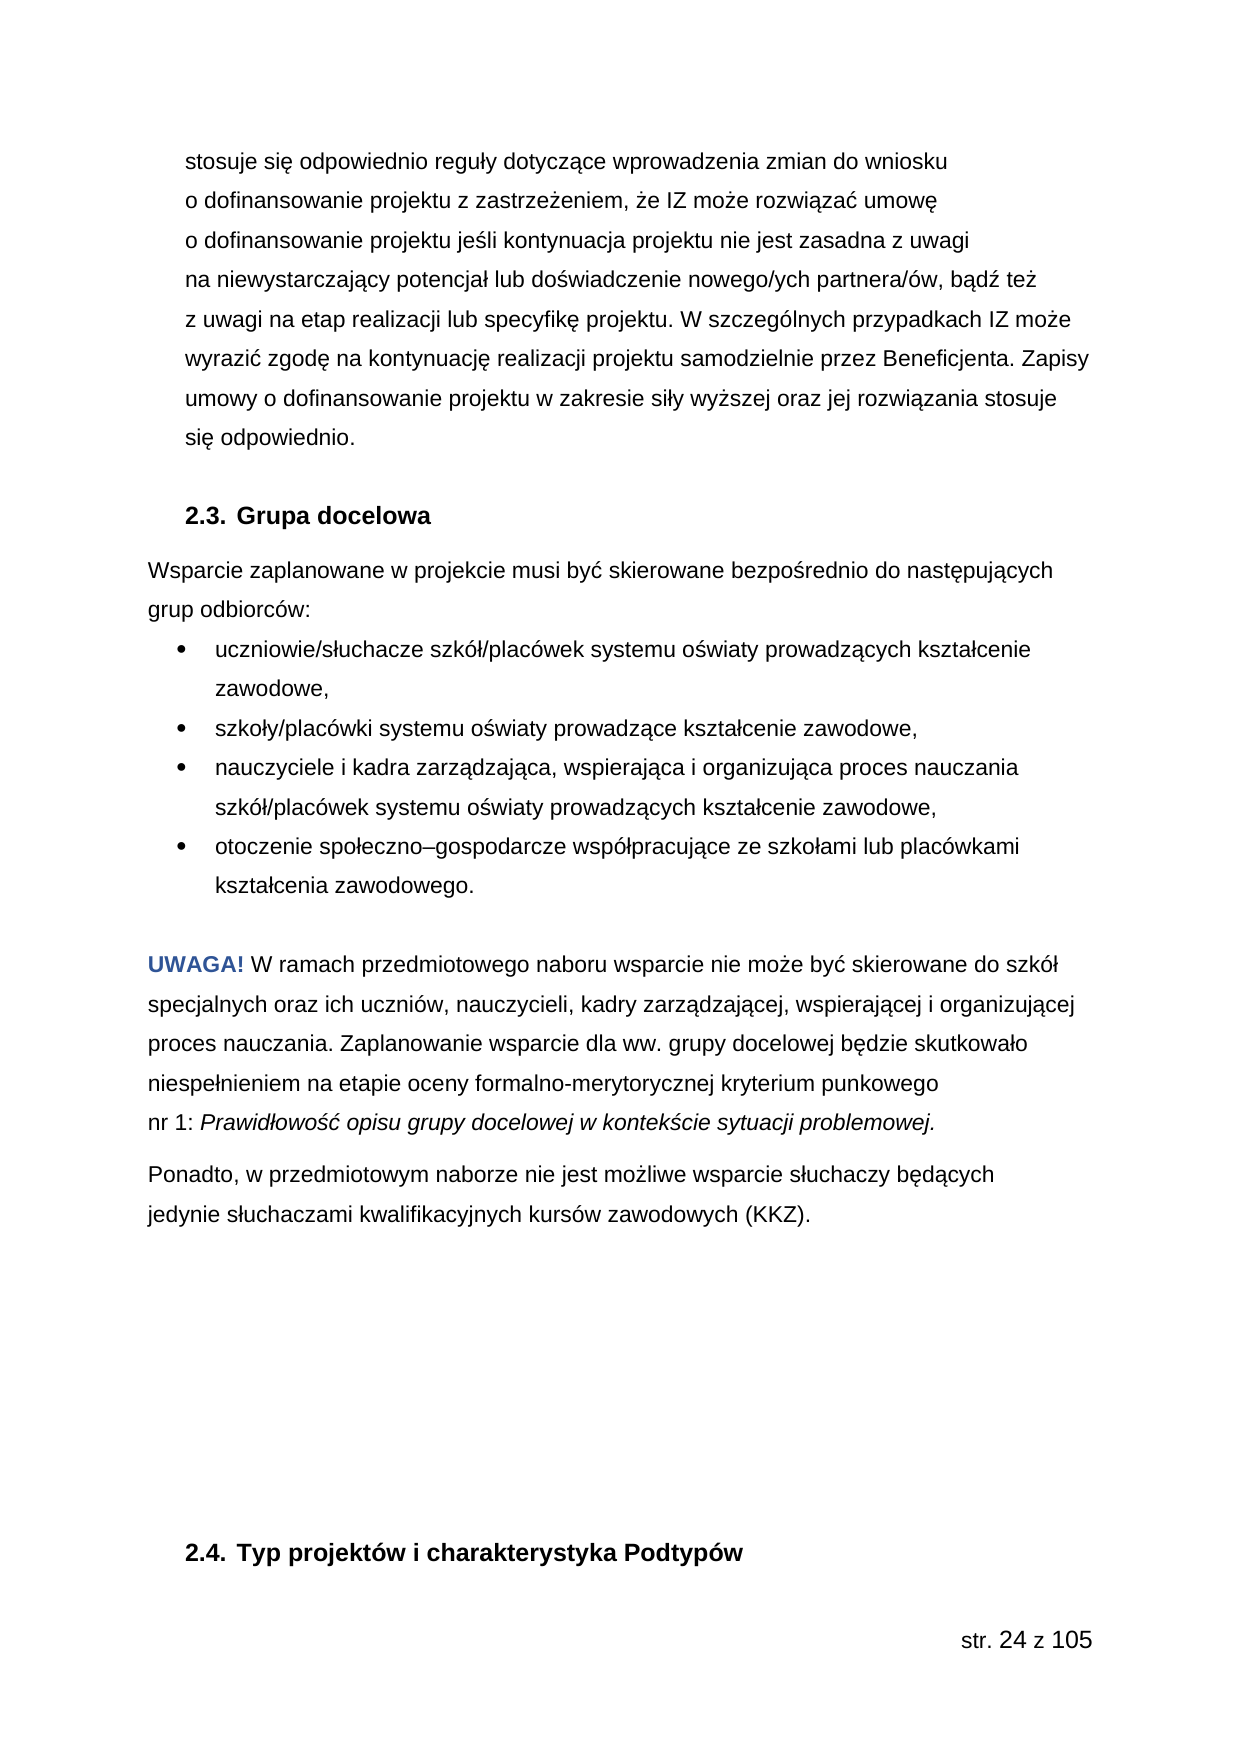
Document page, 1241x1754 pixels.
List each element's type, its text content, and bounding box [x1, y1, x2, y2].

list szkoły/placówki systemu oświaty prowadzące kształcenie zawodowe, [177, 714, 1093, 741]
list uczniowie/słuchacze szkół/placówek systemu oświaty prowadzących kształcenie zawodowe, [177, 636, 1093, 701]
text UWAGA! W ramach przedmiotowego naboru wsparcie nie może być skierowane do szkół specjalnych oraz ich uczniów, nauczycieli, kadry zarządzającej, wspierającej i organizującej proces nauczania. Zaplanowanie wsparcie dla ww. grupy docelowej będzie skutkowało niespełnieniem na etapie oceny formalno-merytorycznej kryterium punkowego nr 1: Prawidłowość opisu grupy docelowej w kontekście sytuacji problemowej. [148, 951, 1093, 1136]
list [148, 148, 1093, 450]
text Ponadto, w przedmiotowym naborze nie jest możliwe wsparcie słuchaczy będących jedynie słuchaczami kwalifikacyjnych kursów zawodowych (KKZ). [148, 1161, 1093, 1227]
text Grupa docelowa [185, 501, 1093, 530]
text Wsparcie zaplanowane w projekcie musi być skierowane bezpośrednio do następujących grup odbiorców: [148, 557, 1093, 622]
list otoczenie społeczno–gospodarcze współpracujące ze szkołami lub placówkami kształcenia zawodowego. [177, 833, 1093, 899]
text Typ projektów i charakterystyka Podtypów [185, 1538, 1093, 1566]
list nauczyciele i kadra zarządzająca, wspierająca i organizująca proces nauczania szkół/placówek systemu oświaty prowadzących kształcenie zawodowe, [177, 754, 1093, 820]
